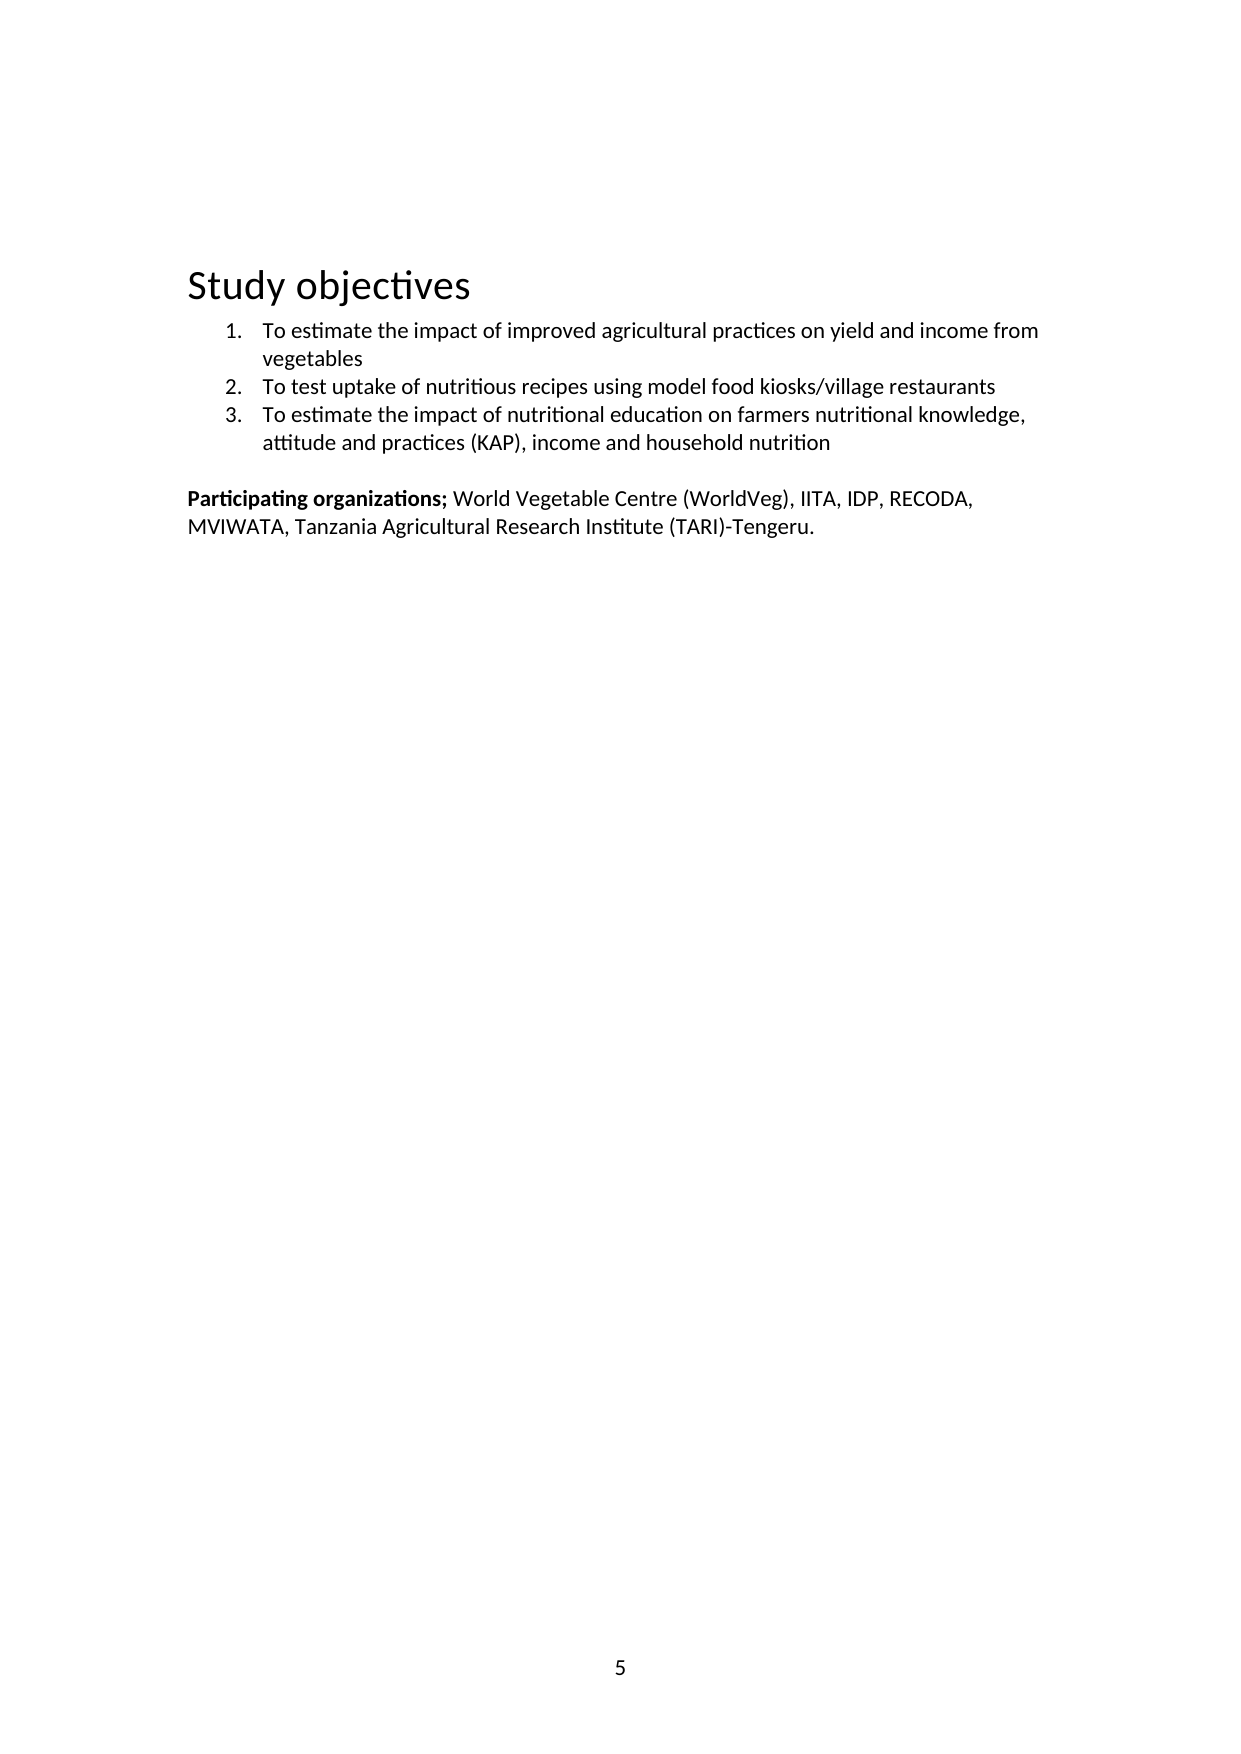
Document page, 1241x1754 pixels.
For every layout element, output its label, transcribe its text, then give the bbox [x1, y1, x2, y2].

text Participating organizations; World Vegetable Centre (WorldVeg), IITA, IDP, RECODA, MVIWATA, Tanzania Agricultural Research Institute (TARI)-Tengeru. [187, 484, 1053, 540]
list To test uptake of nutritious recipes using model food kiosks/village restaurants [225, 372, 1053, 400]
subtitle Study objectives [187, 259, 1053, 310]
list To estimate the impact of nutritional education on farmers nutritional knowledge, attitude and practices (KAP), income and household nutrition [225, 400, 1053, 456]
list To estimate the impact of improved agricultural practices on yield and income from vegetables [225, 316, 1053, 372]
